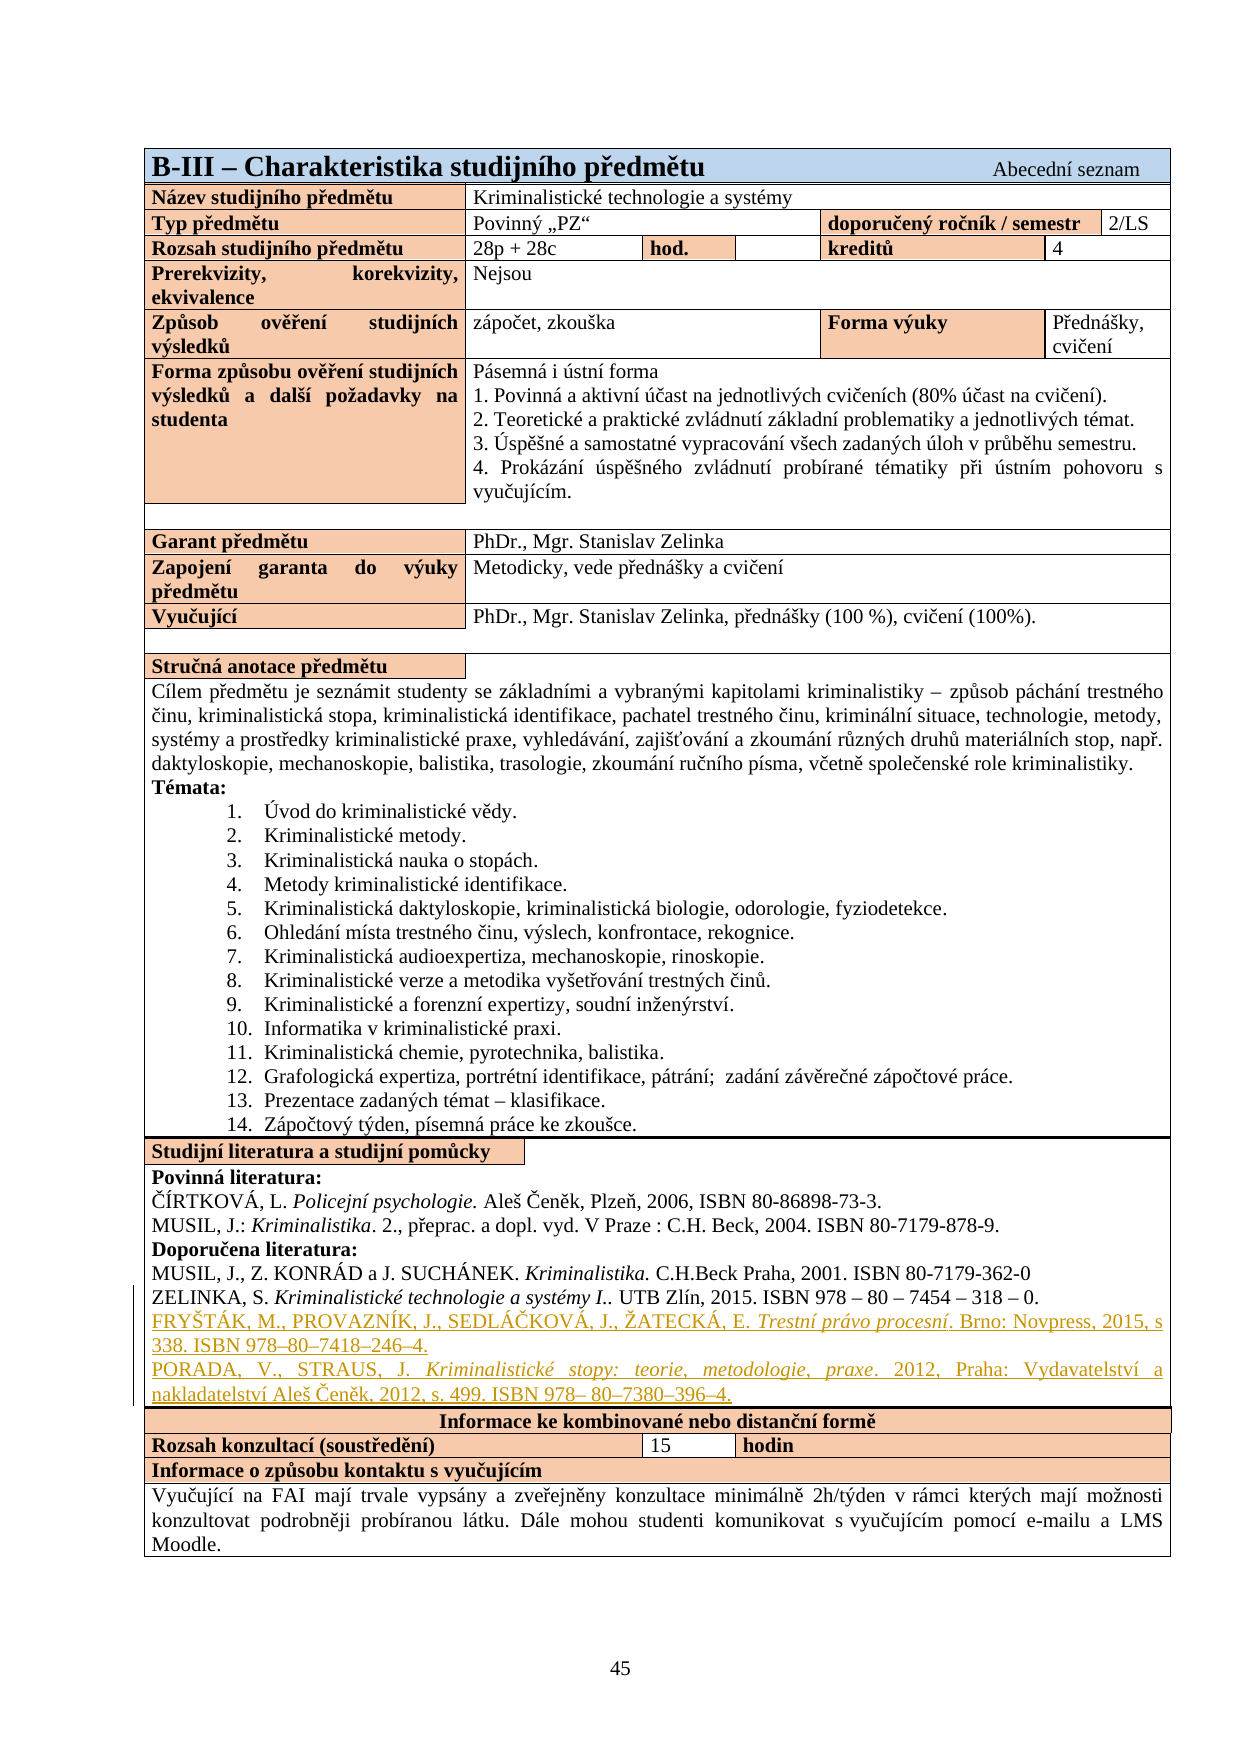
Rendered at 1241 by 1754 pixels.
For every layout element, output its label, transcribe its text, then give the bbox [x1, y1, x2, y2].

table_cell Studijní literatura a studijní pomůcky [145, 1139, 524, 1164]
table_header B-III – Charakteristika studijního předmětu Abecední seznam [145, 149, 1170, 182]
table_cell Způsob ověření studijních výsledků [145, 310, 465, 358]
table_cell kreditů [821, 236, 1044, 259]
table_cell 4 [1046, 236, 1170, 259]
table_cell Rozsah konzultací (soustředění) [145, 1434, 642, 1457]
table_cell Zapojení garanta do výuky předmětu [145, 555, 465, 603]
table_cell [145, 628, 1170, 653]
table_cell Prerekvizity, korekvizity, ekvivalence [145, 261, 465, 309]
table_cell hod. [643, 236, 735, 259]
table_cell Vyučující na FAI mají trvale vypsány a zveřejněny konzultace minimálně 2h/týden v rámci kterých mají možnosti konzultovat podrobněji probíranou látku. Dále mohou studenti komunikovat s vyučujícím pomocí e-mailu a LMS Moodle. [145, 1484, 1170, 1556]
table_cell Rozsah studijního předmětu [145, 236, 465, 259]
table_cell Informace ke kombinované nebo distanční formě [145, 1409, 1171, 1433]
table_cell Forma způsobu ověření studijních výsledků a další požadavky na studenta [145, 359, 465, 503]
table_cell Forma výuky [821, 310, 1044, 358]
table_cell Informace o způsobu kontaktu s vyučujícím [145, 1458, 1170, 1482]
table_cell Stručná anotace předmětu [145, 654, 465, 678]
table_cell PhDr., Mgr. Stanislav Zelinka, přednášky (100 %), cvičení (100%). [466, 604, 1170, 628]
table_cell [145, 503, 1170, 528]
table_cell Vyučující [145, 604, 465, 628]
table_cell Cílem předmětu je seznámit studenty se základními a vybranými kapitolami kriminalistiky – způsob páchání trestného činu, kriminalistická stopa, kriminalistická identifikace, pachatel trestného činu, kriminální situace, technologie, metody, systémy a prostředky kriminalistické praxe, vyhledávání, zajišťování a zkoumání různých druhů materiálních stop, např. daktyloskopie, mechanoskopie, balistika, trasologie, zkoumání ručního písma, včetně společenské role kriminalistiky. Témata: Úvod do kriminalistické vědy. Kriminalistické metody. Kriminalistická nauka o stopách. Metody kriminalistické identifikace. Kriminalistická daktyloskopie, kriminalistická biologie, odorologie, fyziodetekce. Ohledání místa trestného činu, výslech, konfrontace, rekognice. Kriminalistická audioexpertiza, mechanoskopie, rinoskopie. Kriminalistické verze a metodika vyšetřování trestných činů. Kriminalistické a forenzní expertizy, soudní inženýrství. Informatika v kriminalistické praxi. Kriminalistická chemie, pyrotechnika, balistika. Grafologická expertiza, portrétní identifikace, pátrání; zadání závěrečné zápočtové práce. Prezentace zadaných témat – klasifikace. Zápočtový týden, písemná práce ke zkoušce. [145, 678, 1170, 1136]
table_cell Metodicky, vede přednášky a cvičení [466, 555, 1170, 603]
table_cell doporučený ročník / semestr [821, 210, 1101, 234]
table_cell 15 [643, 1434, 735, 1457]
table_cell Přednášky, cvičení [1046, 310, 1170, 358]
table_cell Povinný „PZ“ [466, 210, 820, 234]
table_cell [525, 1139, 1170, 1164]
table_cell Typ předmětu [145, 210, 465, 234]
table_cell 28p + 28c [466, 236, 642, 259]
table_cell Nejsou [466, 261, 1170, 309]
table_cell [466, 654, 1170, 678]
table_cell Kriminalistické technologie a systémy [466, 185, 1170, 209]
table_cell PhDr., Mgr. Stanislav Zelinka [466, 530, 1170, 553]
table_cell Garant předmětu [145, 530, 465, 553]
table_cell Pásemná i ústní forma 1. Povinná a aktivní účast na jednotlivých cvičeních (80% účast na cvičení). 2. Teoretické a praktické zvládnutí základní problematiky a jednotlivých témat. 3. Úspěšné a samostatné vypracování všech zadaných úloh v průběhu semestru. 4. Prokázání úspěšného zvládnutí probírané tématiky při ústním pohovoru s vyučujícím. [466, 359, 1170, 503]
table_cell hodin [736, 1434, 1170, 1457]
table_cell [736, 236, 820, 259]
table_cell zápočet, zkouška [466, 310, 820, 358]
table_cell 2/LS [1102, 210, 1170, 234]
table_cell Povinná literatura: ČÍRTKOVÁ, L. Policejní psychologie. Aleš Čeněk, Plzeň, 2006, ISBN 80-86898-73-3. MUSIL, J.: Kriminalistika. 2., přeprac. a dopl. vyd. V Praze : C.H. Beck, 2004. ISBN 80-7179-878-9. Doporučena literatura: MUSIL, J., Z. KONRÁD a J. SUCHÁNEK. Kriminalistika. C.H.Beck Praha, 2001. ISBN 80-7179-362-0 ZELINKA, S. Kriminalistické technologie a systémy I.. UTB Zlín, 2015. ISBN 978 – 80 – 7454 – 318 – 0. [145, 1164, 1170, 1406]
table_cell Název studijního předmětu [145, 185, 465, 209]
